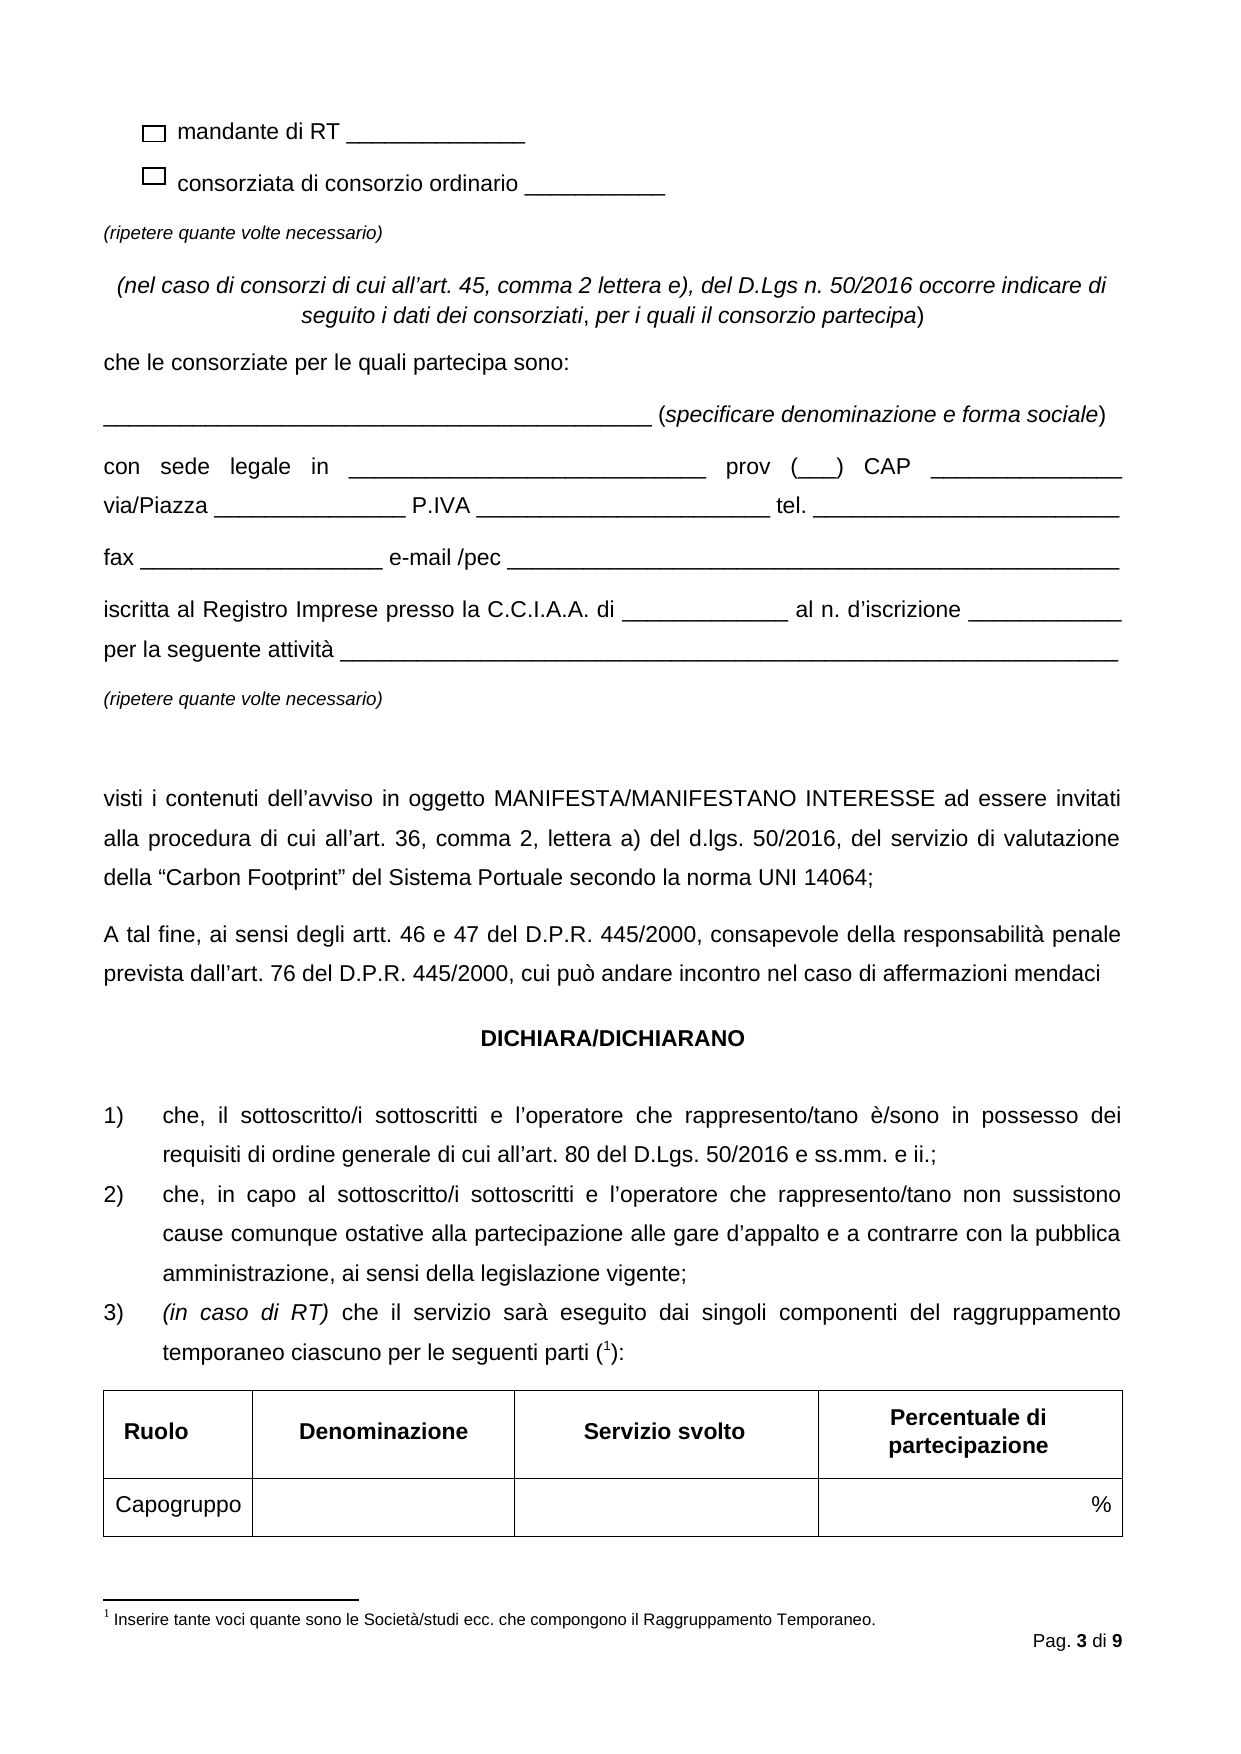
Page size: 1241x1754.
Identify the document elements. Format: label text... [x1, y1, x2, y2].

table_cell Capogruppo [104, 1479, 252, 1536]
table_cell % [819, 1479, 1122, 1536]
text iscritta al Registro Imprese presso la C.C.I.A.A. di _____________ al n. d’iscrizione ____________ per la seguente attività _____________________________________________________________ [103, 596, 1122, 662]
text (nel caso di consorzi di cui all’art. 45, comma 2 lettera e), del D.Lgs n. 50/2016 occorre indicare di seguito i dati dei consorziati, per i quali il consorzio partecipa) [103, 272, 1122, 328]
text visti i contenuti dell’avviso in oggetto MANIFESTA/MANIFESTANO INTERESSE ad essere invitati alla procedura di cui all’art. 36, comma 2, lettera a) del d.lgs. 50/2016, del servizio di valutazione della “Carbon Footprint” del Sistema Portuale secondo la norma UNI 14064; [103, 785, 1122, 891]
text mandante di RT ______________ [103, 118, 1122, 144]
table_header Denominazione [253, 1391, 514, 1477]
text (ripetere quante volte necessario) [103, 222, 1122, 244]
text (ripetere quante volte necessario) [103, 688, 1122, 709]
list che, in capo al sottoscritto/i sottoscritti e l’operatore che rappresento/tano non sussistono cause comunque ostative alla partecipazione alle gare d’appalto e a contrarre con la pubblica amministrazione, ai sensi della legislazione vigente; [103, 1181, 1122, 1286]
table_header Ruolo [104, 1391, 252, 1477]
table_header Percentuale di partecipazione [819, 1391, 1122, 1477]
text DICHIARA/DICHIARANO [103, 1024, 1122, 1051]
text che le consorziate per le quali partecipa sono: [103, 349, 1122, 375]
text A tal fine, ai sensi degli artt. 46 e 47 del D.P.R. 445/2000, consapevole della responsabilità penale prevista dall’art. 76 del D.P.R. 445/2000, cui può andare incontro nel caso di affermazioni mendaci [103, 921, 1122, 986]
text consorziata di consorzio ordinario ___________ [103, 170, 1122, 196]
table_header Servizio svolto [515, 1391, 818, 1477]
text con sede legale in ____________________________ prov (___) CAP _______________ via/Piazza _______________ P.IVA _______________________ tel. ________________________ [103, 453, 1122, 519]
text ___________________________________________ (specificare denominazione e forma sociale) [103, 401, 1122, 427]
list (in caso di RT) che il servizio sarà eseguito dai singoli componenti del raggruppamento temporaneo ciascuno per le seguenti parti (): [103, 1299, 1122, 1365]
list che, il sottoscritto/i sottoscritti e l’operatore che rappresento/tano è/sono in possesso dei requisiti di ordine generale di cui all’art. 80 del D.Lgs. 50/2016 e ss.mm. e ii.; [103, 1102, 1122, 1167]
table_cell [253, 1479, 514, 1536]
text fax ___________________ e-mail /pec ________________________________________________ [103, 544, 1122, 571]
table_cell [515, 1479, 818, 1536]
